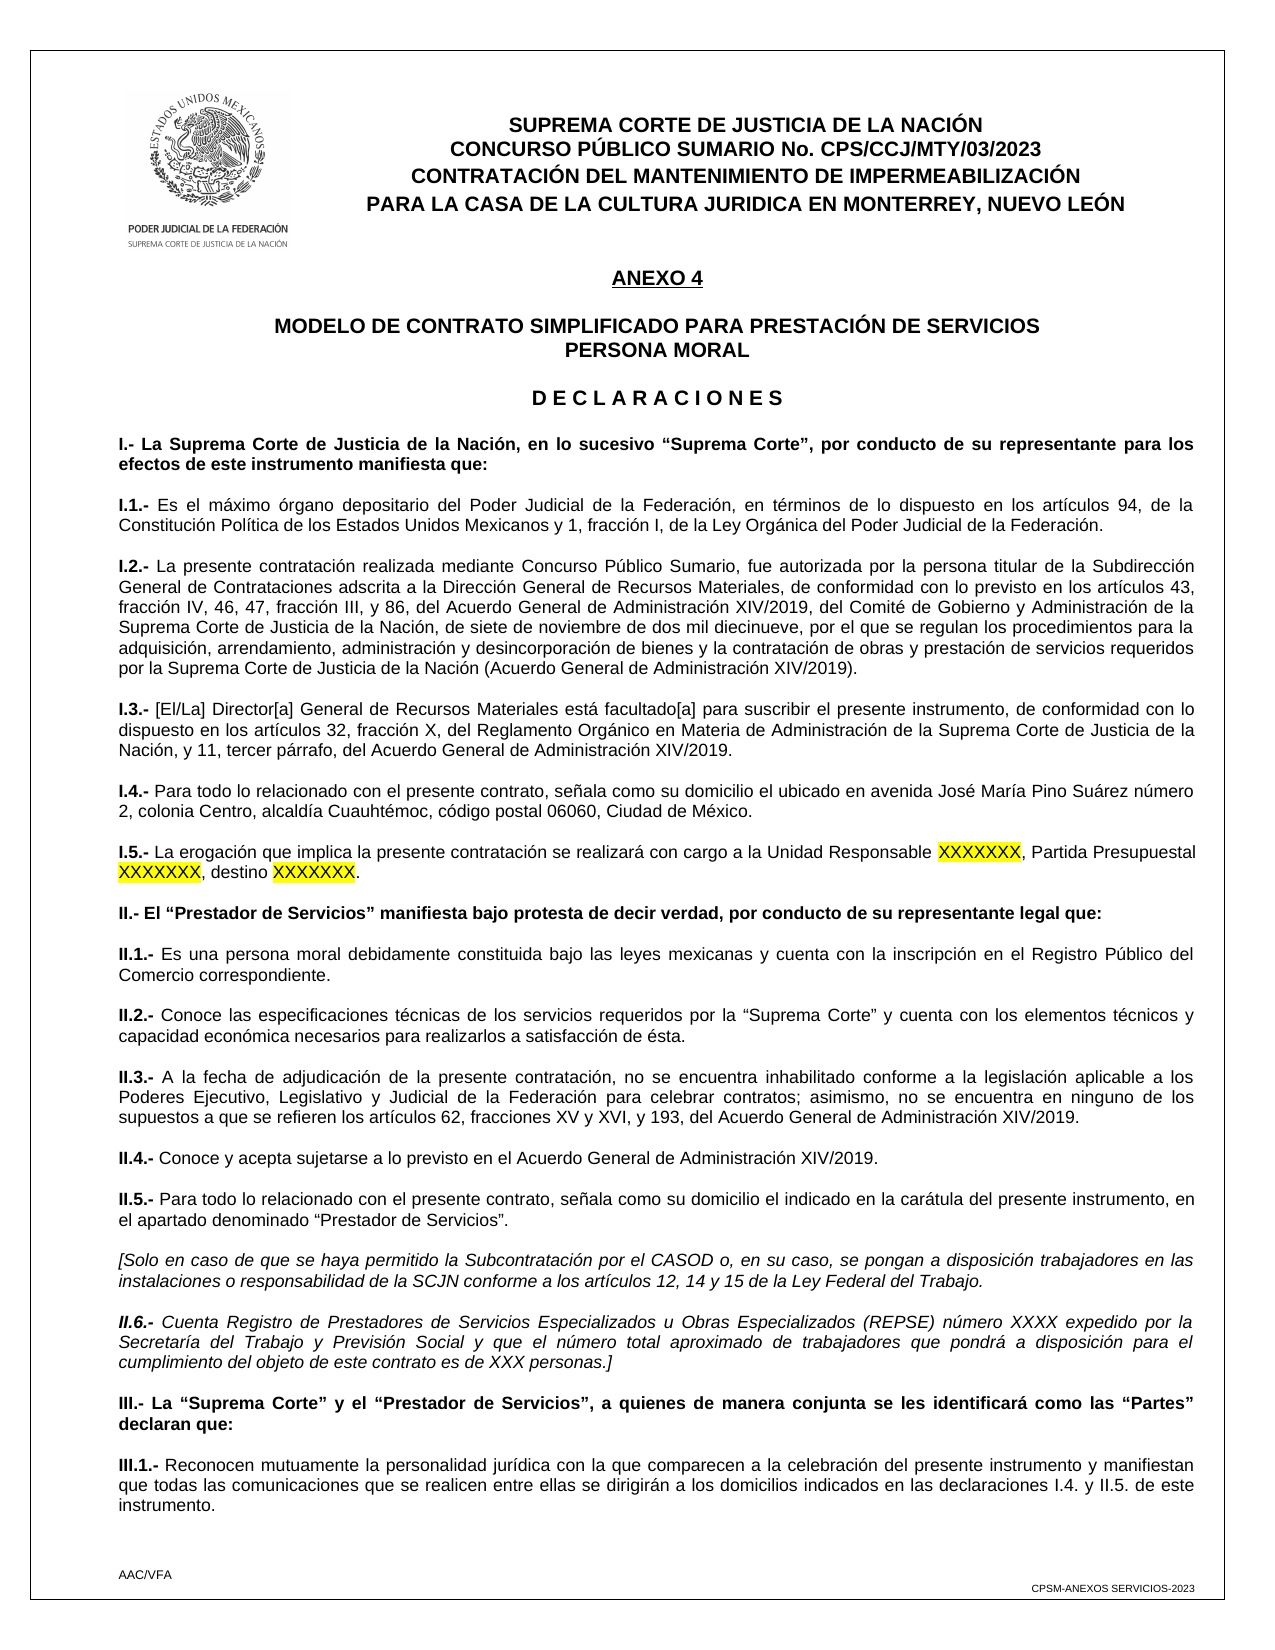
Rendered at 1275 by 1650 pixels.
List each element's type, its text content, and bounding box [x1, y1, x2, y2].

picture [124, 89, 290, 251]
text III.- La “Suprema Corte” y el “Prestador de Servicios”, a quienes de manera conjunta se les identificará como las “Partes” declaran que: [118, 1393, 1196, 1434]
text III.1.- Reconocen mutuamente la personalidad jurídica con la que comparecen a la celebración del presente instrumento y manifiestan que todas las comunicaciones que se realicen entre ellas se dirigirán a los domicilios indicados en las declaraciones I.4. y II.5. de este instrumento. [118, 1454, 1196, 1516]
text ANEXO 4 [118, 266, 1196, 290]
text I.2.- La presente contratación realizada mediante Concurso Público Sumario, fue autorizada por la persona titular de la Subdirección General de Contrataciones adscrita a la Dirección General de Recursos Materiales, de conformidad con lo previsto en los artículos 43, fracción IV, 46, 47, fracción III, y 86, del Acuerdo General de Administración XIV/2019, del Comité de Gobierno y Administración de la Suprema Corte de Justicia de la Nación, de siete de noviembre de dos mil diecinueve, por el que se regulan los procedimientos para la adquisición, arrendamiento, administración y desincorporación de bienes y la contratación de obras y prestación de servicios requeridos por la Suprema Corte de Justicia de la Nación (Acuerdo General de Administración XIV/2019). [118, 556, 1196, 678]
text II.6.- Cuenta Registro de Prestadores de Servicios Especializados u Obras Especializados (REPSE) número XXXX expedido por la Secretaría del Trabajo y Previsión Social y que el número total aproximado de trabajadores que pondrá a disposición para el cumplimiento del objeto de este contrato es de XXX personas.] [118, 1311, 1196, 1373]
text [Solo en caso de que se haya permitido la Subcontratación por el CASOD o, en su caso, se pongan a disposición trabajadores en las instalaciones o responsabilidad de la SCJN conforme a los artículos 12, 14 y 15 de la Ley Federal del Trabajo. [118, 1250, 1196, 1291]
text II.- El “Prestador de Servicios” manifiesta bajo protesta de decir verdad, por conducto de su representante legal que: [118, 903, 1196, 923]
text II.4.- Conoce y acepta sujetarse a lo previsto en el Acuerdo General de Administración XIV/2019. [118, 1148, 1196, 1168]
text MODELO DE CONTRATO SIMPLIFICADO PARA PRESTACIÓN DE SERVICIOS [118, 314, 1196, 338]
text I.3.- [El/La] Director[a] General de Recursos Materiales está facultado[a] para suscribir el presente instrumento, de conformidad con lo dispuesto en los artículos 32, fracción X, del Reglamento Orgánico en Materia de Administración de la Suprema Corte de Justicia de la Nación, y 11, tercer párrafo, del Acuerdo General de Administración XIV/2019. [118, 699, 1196, 760]
text II.3.- A la fecha de adjudicación de la presente contratación, no se encuentra inhabilitado conforme a la legislación aplicable a los Poderes Ejecutivo, Legislativo y Judicial de la Federación para celebrar contratos; asimismo, no se encuentra en ninguno de los supuestos a que se refieren los artículos 62, fracciones XV y XVI, y 193, del Acuerdo General de Administración XIV/2019. [118, 1066, 1196, 1128]
text I.5.- La erogación que implica la presente contratación se realizará con cargo a la Unidad Responsable XXXXXXX, Partida Presupuestal XXXXXXX, destino XXXXXXX. [118, 842, 1196, 883]
text I.- La Suprema Corte de Justicia de la Nación, en lo sucesivo “Suprema Corte”, por conducto de su representante para los efectos de este instrumento manifiesta que: [118, 433, 1196, 474]
text I.4.- Para todo lo relacionado con el presente contrato, señala como su domicilio el ubicado en avenida José María Pino Suárez número 2, colonia Centro, alcaldía Cuauhtémoc, código postal 06060, Ciudad de México. [118, 781, 1196, 821]
text D E C L A R A C I O N E S [118, 386, 1196, 409]
text II.2.- Conoce las especificaciones técnicas de los servicios requeridos por la “Suprema Corte” y cuenta con los elementos técnicos y capacidad económica necesarios para realizarlos a satisfacción de ésta. [118, 1005, 1196, 1046]
text II.5.- Para todo lo relacionado con el presente contrato, señala como su domicilio el indicado en la carátula del presente instrumento, en el apartado denominado “Prestador de Servicios”. [118, 1189, 1196, 1230]
text PERSONA MORAL [118, 338, 1196, 362]
text II.1.- Es una persona moral debidamente constituida bajo las leyes mexicanas y cuenta con la inscripción en el Registro Público del Comercio correspondiente. [118, 944, 1196, 985]
text I.1.- Es el máximo órgano depositario del Poder Judicial de la Federación, en términos de lo dispuesto en los artículos 94, de la Constitución Política de los Estados Unidos Mexicanos y 1, fracción I, de la Ley Orgánica del Poder Judicial de la Federación. [118, 495, 1196, 536]
